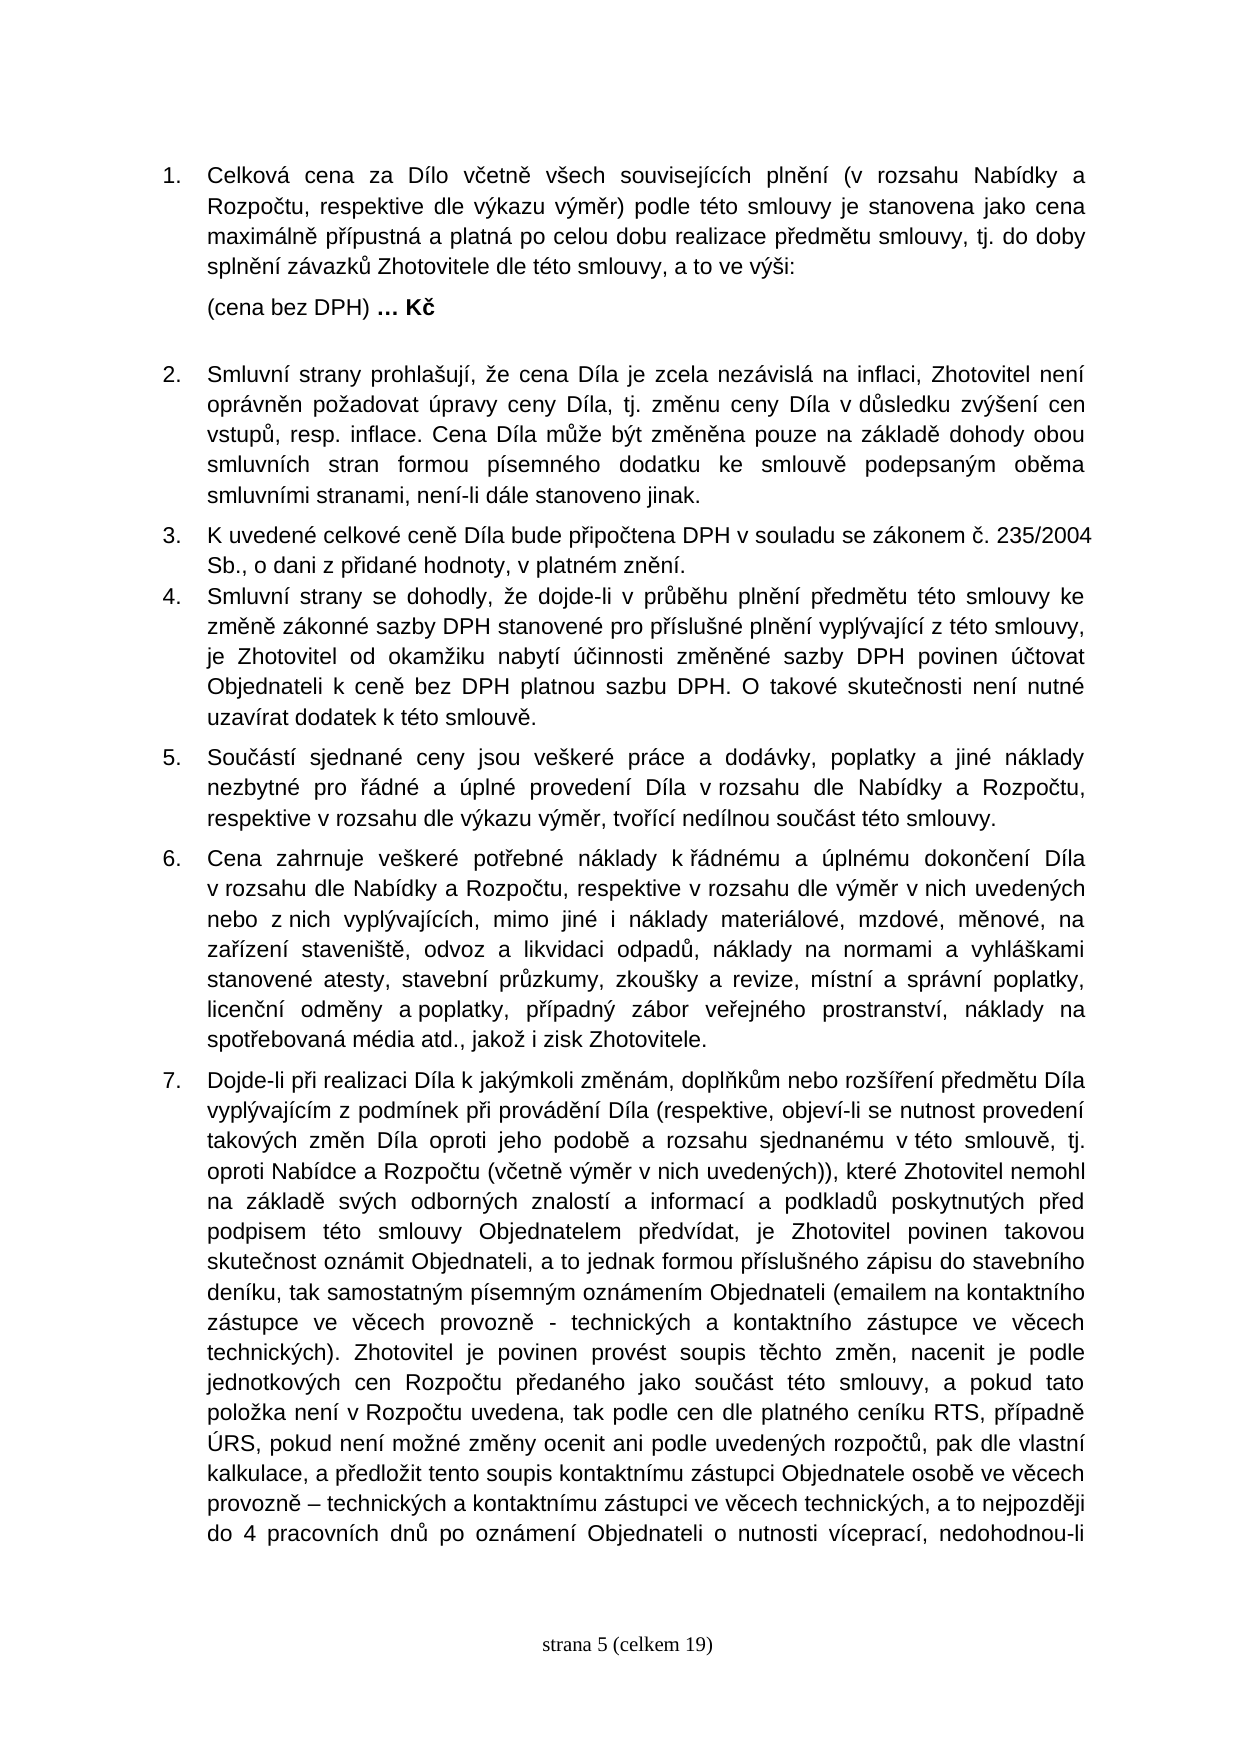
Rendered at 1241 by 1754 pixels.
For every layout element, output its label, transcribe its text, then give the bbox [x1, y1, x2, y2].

list Smluvní strany se dohodly, že dojde-li v průběhu plnění předmětu této smlouvy ke změně zákonné sazby DPH stanovené pro příslušné plnění vyplývající z této smlouvy, je Zhotovitel od okamžiku nabytí účinnosti změněné sazby DPH povinen účtovat Objednateli k ceně bez DPH platnou sazbu DPH. O takové skutečnosti není nutné uzavírat dodatek k této smlouvě. [162, 583, 1086, 730]
list K uvedené celkové ceně Díla bude připočtena DPH v souladu se zákonem č. 235/2004 Sb., o dani z přidané hodnoty, v platném znění. [162, 522, 1093, 579]
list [162, 1067, 1086, 1546]
list Celková cena za Dílo včetně všech souvisejících plnění (v rozsahu Nabídky a Rozpočtu, respektive dle výkazu výměr) podle této smlouvy je stanovena jako cena maximálně přípustná a platná po celou dobu realizace předmětu smlouvy, tj. do doby splnění závazků Zhotovitele dle této smlouvy, a to ve výši: [162, 162, 1086, 279]
list Cena zahrnuje veškeré potřebné náklady k řádnému a úplnému dokončení Díla v rozsahu dle Nabídky a Rozpočtu, respektive v rozsahu dle výměr v nich uvedených nebo z nich vyplývajících, mimo jiné i náklady materiálové, mzdové, měnové, na zařízení staveniště, odvoz a likvidaci odpadů, náklady na normami a vyhláškami stanovené atesty, stavební průzkumy, zkoušky a revize, místní a správní poplatky, licenční odměny a poplatky, případný zábor veřejného prostranství, náklady na spotřebovaná média atd., jakož i zisk Zhotovitele. [162, 845, 1086, 1053]
list Součástí sjednané ceny jsou veškeré práce a dodávky, poplatky a jiné náklady nezbytné pro řádné a úplné provedení Díla v rozsahu dle Nabídky a Rozpočtu, respektive v rozsahu dle výkazu výměr, tvořící nedílnou součást této smlouvy. [162, 744, 1086, 831]
list Smluvní strany prohlašují, že cena Díla je zcela nezávislá na inflaci, Zhotovitel není oprávněn požadovat úpravy ceny Díla, tj. změnu ceny Díla v důsledku zvýšení cen vstupů, resp. inflace. Cena Díla může být změněna pouze na základě dohody obou smluvních stran formou písemného dodatku ke smlouvě podepsaným oběma smluvními stranami, není-li dále stanoveno jinak. [162, 361, 1086, 508]
text (cena bez DPH) … Kč [207, 294, 1093, 320]
